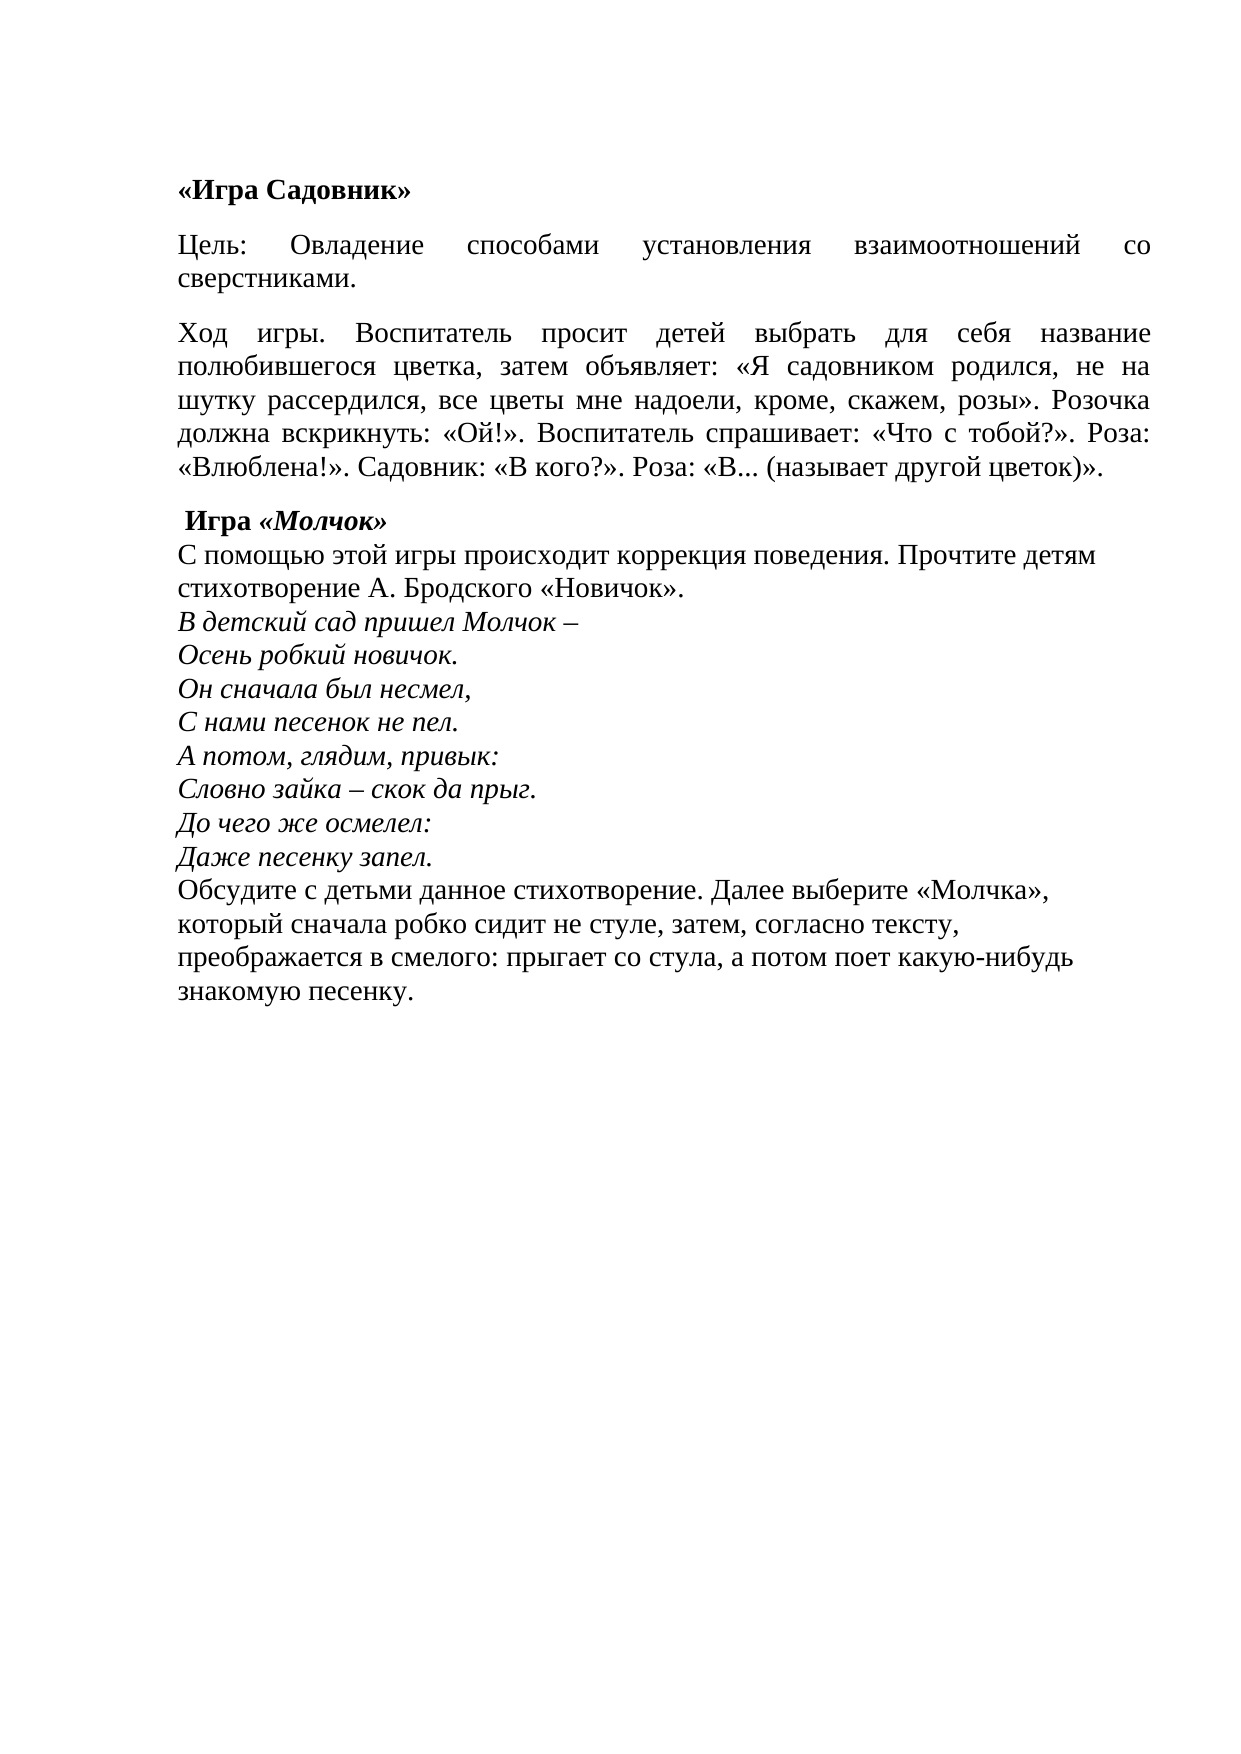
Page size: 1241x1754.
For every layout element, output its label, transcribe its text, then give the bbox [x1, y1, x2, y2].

text «Игра Садовник» [177, 172, 1152, 206]
text С нами песенок не пел. [177, 704, 1152, 738]
text До чего же осмелел: [177, 805, 1152, 839]
text Цель: Овладение способами установления взаимоотношений со сверстниками. [177, 227, 1152, 294]
text Обсудите с детьми данное стихотворение. Далее выберите «Молчка», который сначала робко сидит не стуле, затем, согласно тексту, преображается в смелого: прыгает со стула, а потом поет какую-нибудь знакомую песенку. [177, 872, 1152, 1006]
text Даже песенку запел. [177, 839, 1152, 872]
text А потом, глядим, привык: [177, 738, 1152, 772]
text Ход игры. Воспитатель просит детей выбрать для себя название полюбившегося цветка, затем объявляет: «Я садовником родился, не на шутку рассердился, все цветы мне надоели, кроме, скажем, розы». Розочка должна вскрикнуть: «Ой!». Воспитатель спрашивает: «Что с тобой?». Роза: «Влюблена!». Садовник: «В кого?». Роза: «В... (называет другой цветок)». [177, 315, 1152, 482]
text Словно зайка – скок да прыг. [177, 772, 1152, 805]
text В детский сад пришел Молчок – [177, 604, 1152, 637]
text Осень робкий новичок. [177, 637, 1152, 671]
text Игра «Молчок» [177, 503, 1152, 537]
text Он сначала был несмел, [177, 671, 1152, 704]
text С помощью этой игры происходит коррекция поведения. Прочтите детям стихотворение А. Бродского «Новичок». [177, 537, 1152, 604]
